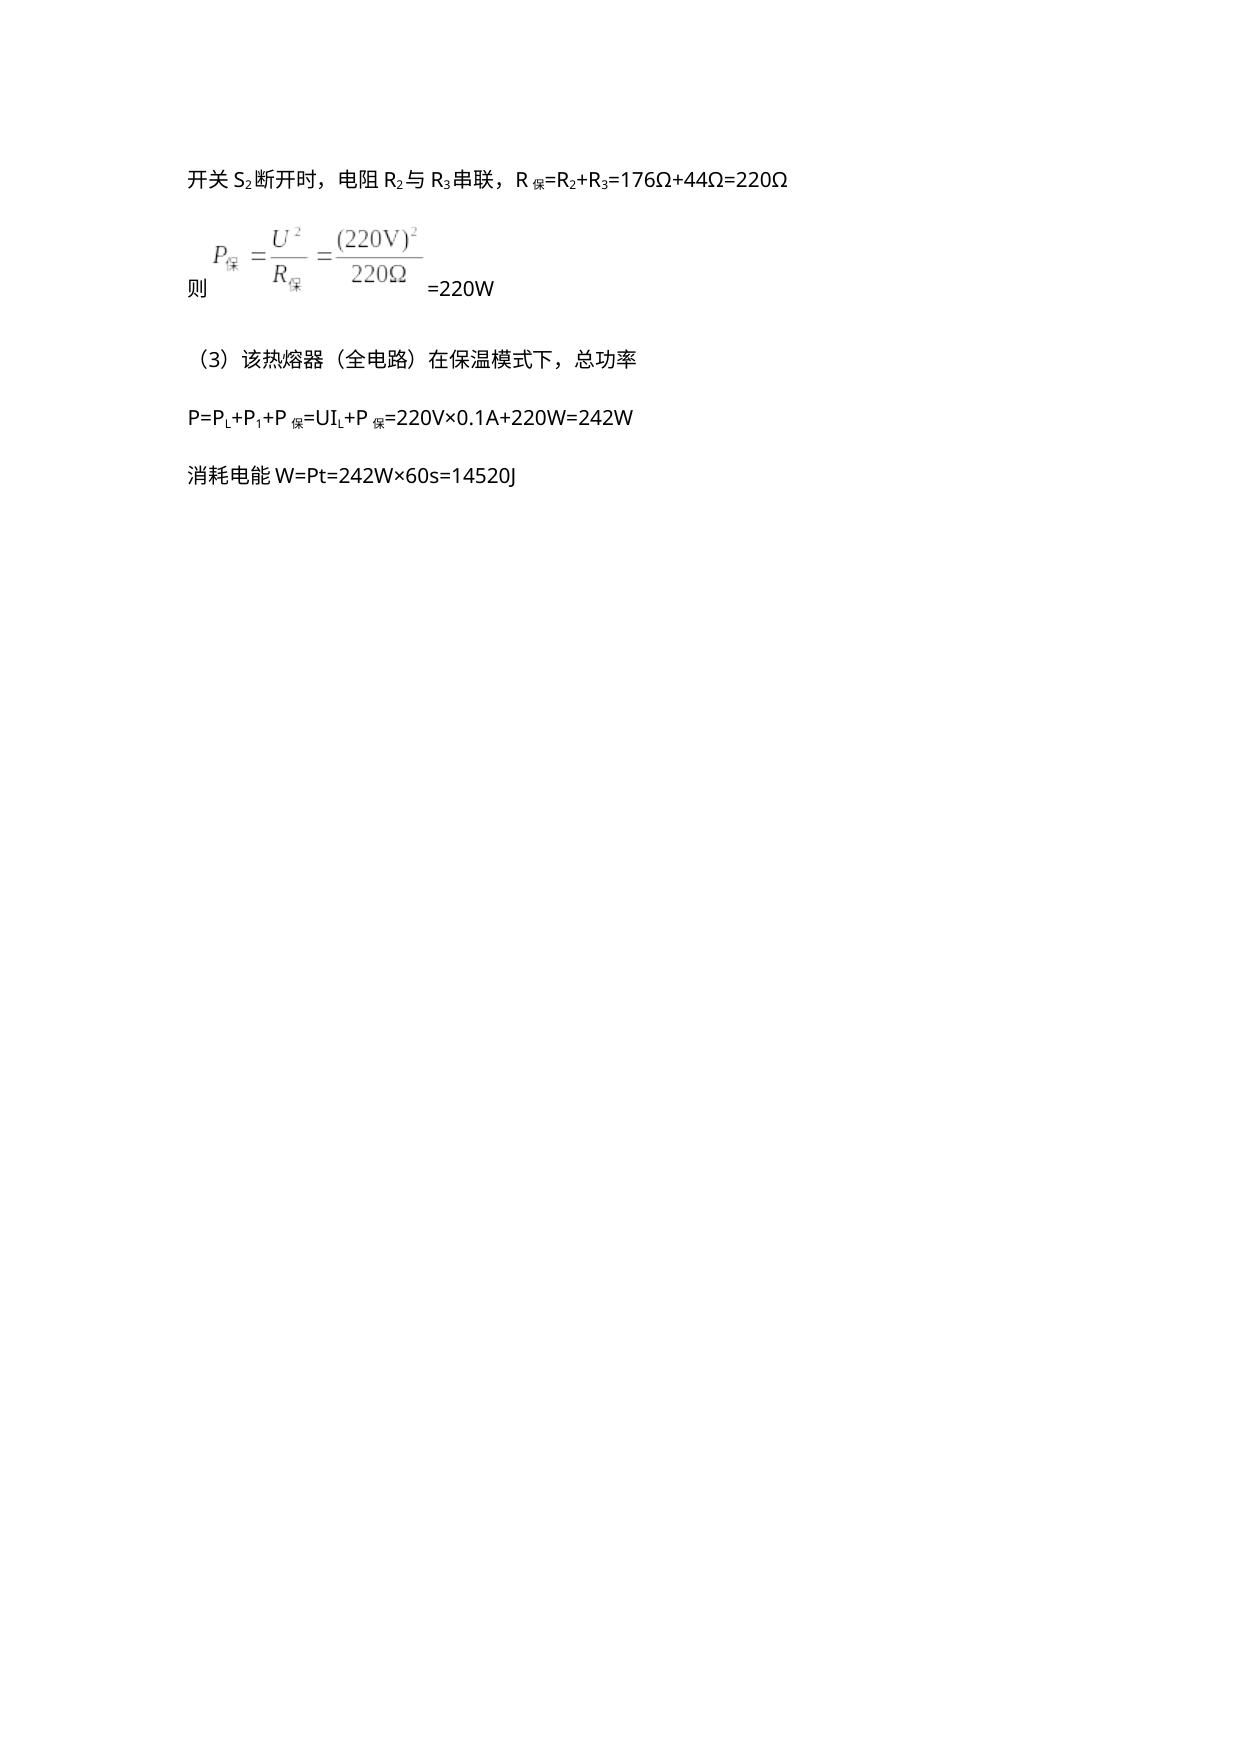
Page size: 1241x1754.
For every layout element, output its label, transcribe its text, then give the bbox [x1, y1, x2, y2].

text P=PL+P1+P保=UIL+P保=220V×0.1A+220W=242W [187, 400, 1053, 433]
text 消耗电能W=Pt=242W×60s=14520J [187, 458, 1053, 491]
text 开关S2断开时，电阻R2与R3串联，R保=R2+R3=176Ω+44Ω=220Ω [187, 162, 1053, 194]
text 则=220W [187, 220, 1053, 317]
text （3）该热熔器（全电路）在保温模式下，总功率 [187, 343, 1053, 375]
